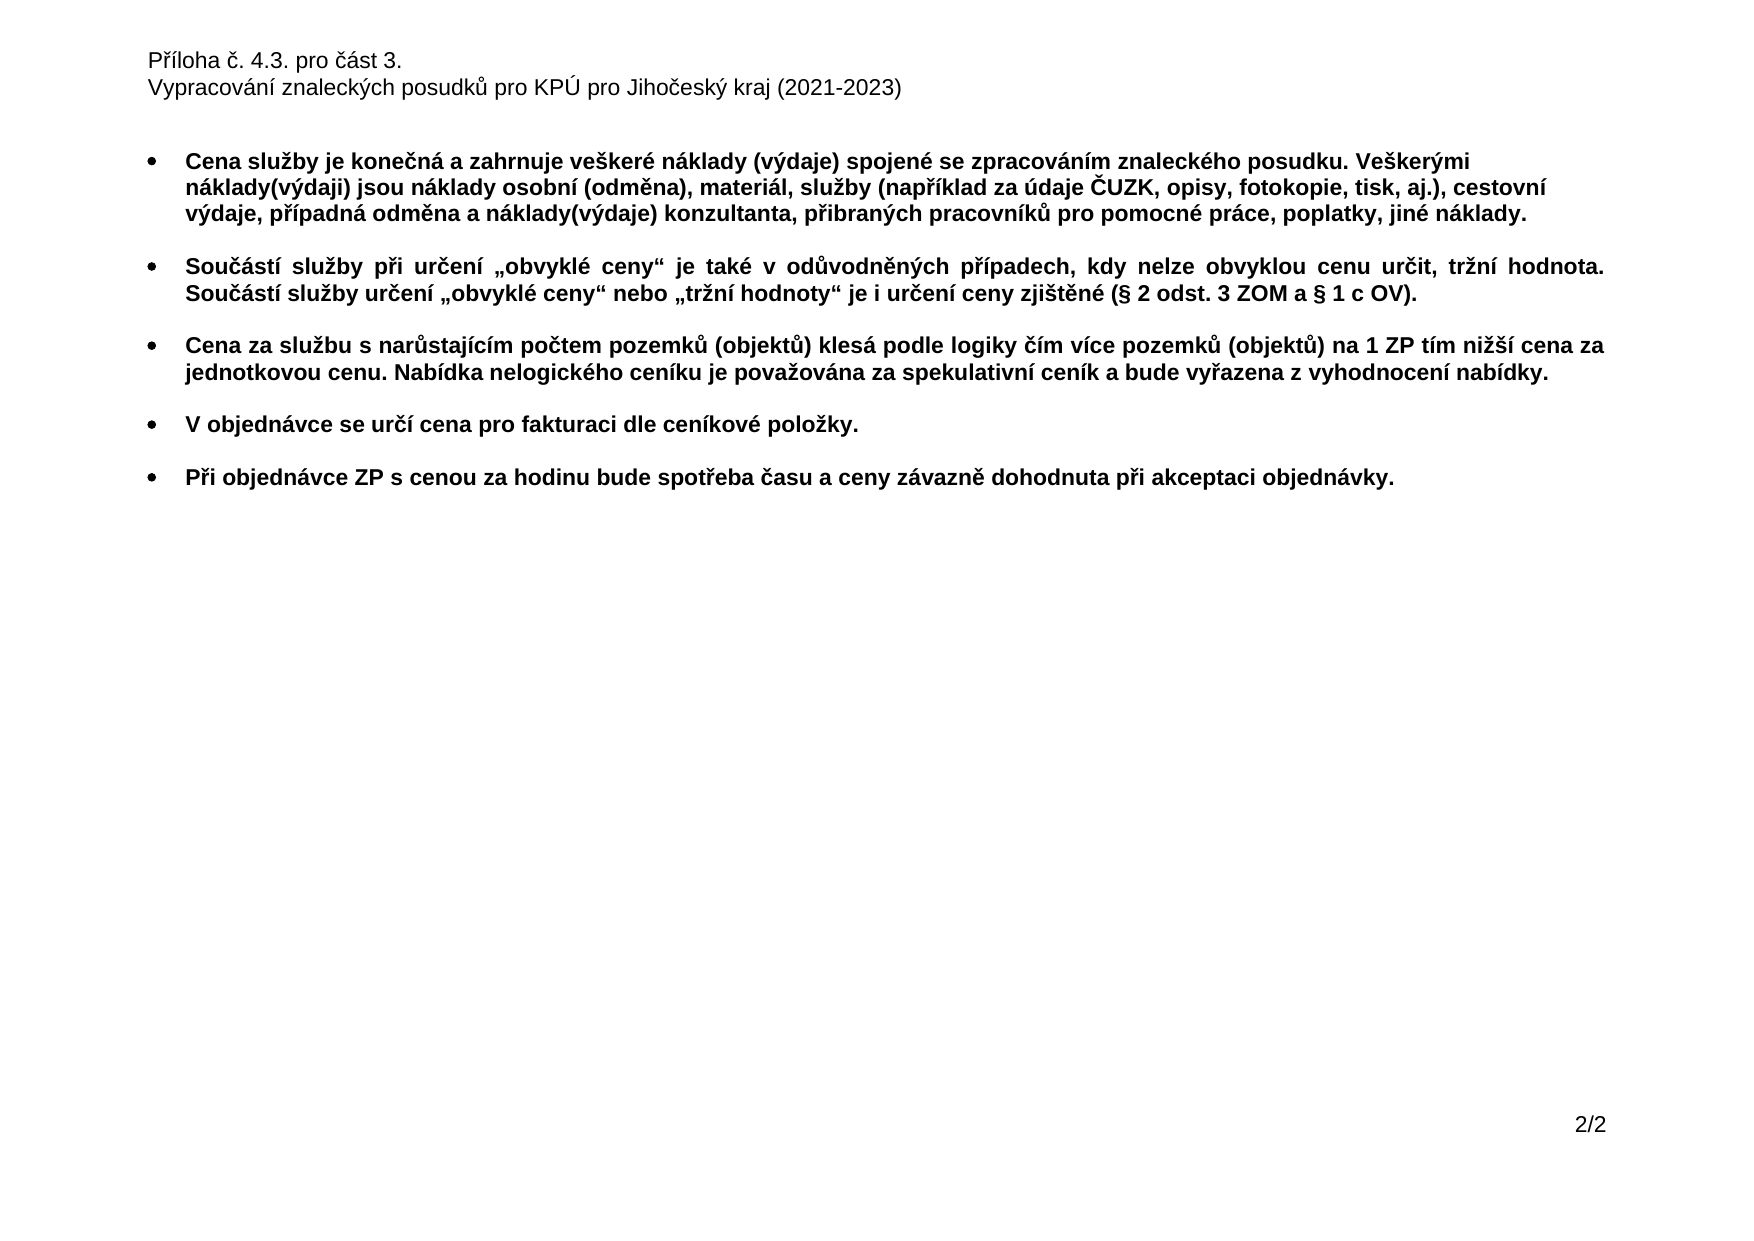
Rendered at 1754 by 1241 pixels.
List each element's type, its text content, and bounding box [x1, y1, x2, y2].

list V objednávce se určí cena pro fakturaci dle ceníkové položky. [148, 411, 1606, 438]
list Cena služby je konečná a zahrnuje veškeré náklady (výdaje) spojené se zpracováním znaleckého posudku. Veškerými náklady(výdaji) jsou náklady osobní (odměna), materiál, služby (například za údaje ČUZK, opisy, fotokopie, tisk, aj.), cestovní výdaje, případná odměna a náklady(výdaje) konzultanta, přibraných pracovníků pro pomocné práce, poplatky, jiné náklady. [148, 148, 1606, 227]
list Při objednávce ZP s cenou za hodinu bude spotřeba času a ceny závazně dohodnuta při akceptaci objednávky. [148, 464, 1606, 490]
list Cena za službu s narůstajícím počtem pozemků (objektů) klesá podle logiky čím více pozemků (objektů) na 1 ZP tím nižší cena za jednotkovou cenu. Nabídka nelogického ceníku je považována za spekulativní ceník a bude vyřazena z vyhodnocení nabídky. [148, 332, 1606, 385]
list Součástí služby při určení „obvyklé ceny“ je také v odůvodněných případech, kdy nelze obvyklou cenu určit, tržní hodnota. Součástí služby určení „obvyklé ceny“ nebo „tržní hodnoty“ je i určení ceny zjištěné (§ 2 odst. 3 ZOM a § 1 c OV). [148, 253, 1606, 306]
